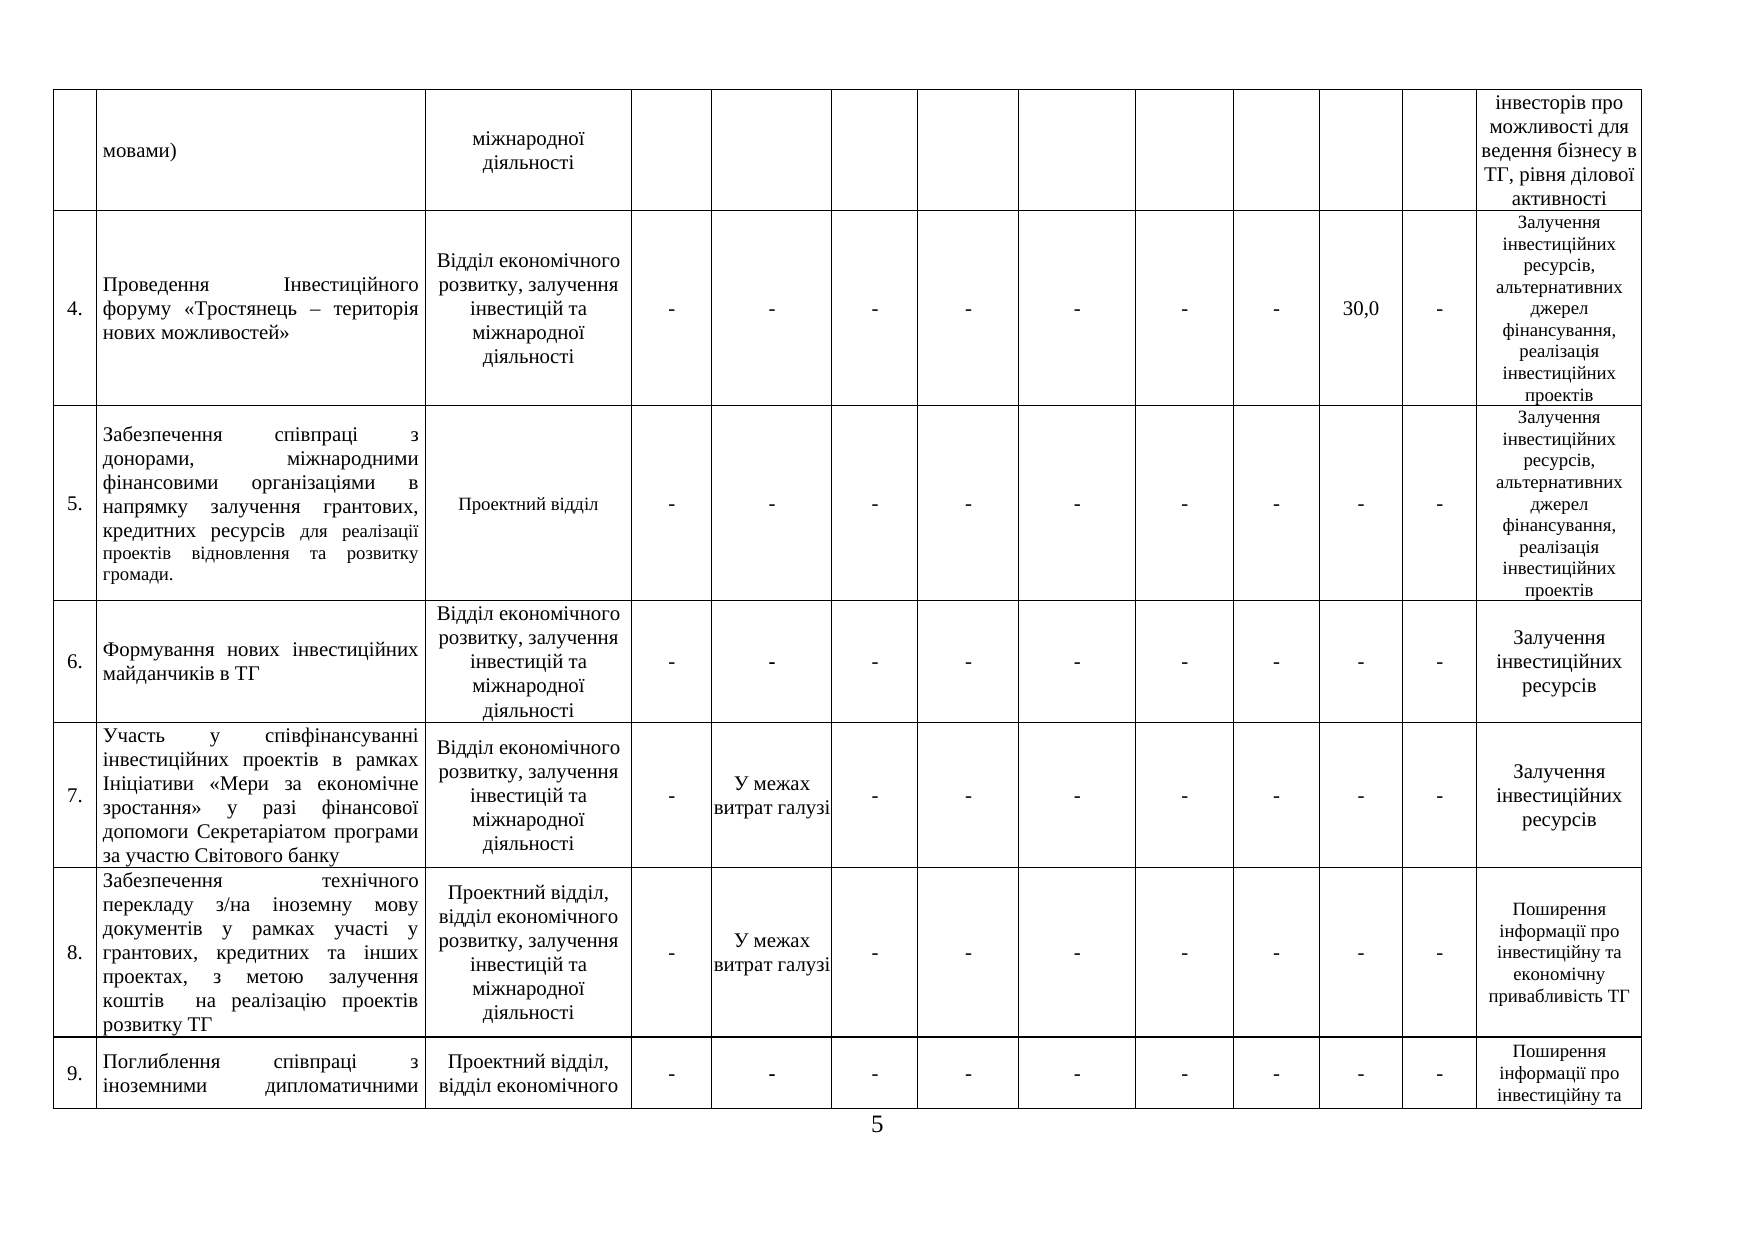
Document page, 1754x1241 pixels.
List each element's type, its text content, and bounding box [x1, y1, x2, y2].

table_cell Забезпечення технічного перекладу з/на іноземну мову документів у рамках участі у грантових, кредитних та інших проектах, з метою залучення коштів на реалізацію проектів розвитку ТГ [97, 868, 425, 1036]
table_cell - [1019, 90, 1135, 210]
table_cell - [1403, 211, 1476, 405]
table_cell - [1403, 406, 1476, 600]
table_cell Поширення інформації про інвестиційну та економічну привабливість ТГ [1477, 868, 1641, 1036]
table_cell - [1403, 90, 1476, 210]
table_cell - [918, 1038, 1018, 1108]
table_cell - [1234, 1038, 1319, 1108]
table_cell - [1403, 601, 1476, 722]
table_cell - [1234, 406, 1319, 600]
table_cell - [632, 1038, 711, 1108]
table_cell - [1136, 723, 1233, 867]
table_cell - [632, 601, 711, 722]
table_cell Залучення інвестиційних ресурсів, альтернативних джерел фінансування, реалізація інвестиційних проектів [1477, 406, 1641, 600]
table_cell Проектний відділ, відділ економічного розвитку, залучення інвестицій та міжнародної діяльності [426, 868, 631, 1036]
table_cell 5. [54, 406, 96, 600]
table_cell - [1019, 601, 1135, 722]
table_cell - [712, 1038, 831, 1108]
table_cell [97, 90, 425, 210]
table_cell - [1136, 211, 1233, 405]
table_cell - [1320, 723, 1402, 867]
table_cell - [1136, 90, 1233, 210]
table_cell - [832, 90, 917, 210]
table_cell - [1019, 211, 1135, 405]
table_cell Проектний відділ [426, 406, 631, 600]
table_cell Формування нових інвестиційних майданчиків в ТГ [97, 601, 425, 722]
table_cell - [832, 406, 917, 600]
table_cell - [1320, 90, 1402, 210]
table_cell 8. [54, 868, 96, 1036]
table_cell Відділ економічного розвитку, залучення інвестицій та міжнародної діяльності [426, 601, 631, 722]
table_cell Залучення інвестиційних ресурсів [1477, 723, 1641, 867]
table_cell - [918, 90, 1018, 210]
table_cell - [1403, 723, 1476, 867]
table_cell - [632, 211, 711, 405]
table_cell - [1019, 723, 1135, 867]
table_cell - [832, 868, 917, 1036]
table_cell - [712, 211, 831, 405]
table_cell - [632, 90, 711, 210]
table_cell - [1320, 1038, 1402, 1108]
table_cell - [1320, 601, 1402, 722]
table_cell - [918, 406, 1018, 600]
table_cell Залучення інвестиційних ресурсів, альтернативних джерел фінансування, реалізація інвестиційних проектів [1477, 211, 1641, 405]
table_cell - [918, 723, 1018, 867]
table_cell У межах витрат галузі [712, 868, 831, 1036]
table_cell - [632, 406, 711, 600]
table_cell - [632, 723, 711, 867]
table_cell - [1234, 90, 1319, 210]
table_cell Забезпечення співпраці з донорами, міжнародними фінансовими організаціями в напрямку залучення грантових, кредитних ресурсів для реалізації проектів відновлення та розвитку громади. [97, 406, 425, 600]
table_cell - [832, 211, 917, 405]
table_cell 49 [712, 90, 831, 210]
table_cell 3. [54, 90, 96, 210]
table_cell 6. [54, 601, 96, 722]
table_cell - [918, 601, 1018, 722]
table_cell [1477, 90, 1641, 210]
table_cell - [1320, 868, 1402, 1036]
table_cell - [1136, 406, 1233, 600]
table_cell Відділ економічного розвитку, залучення інвестицій та міжнародної діяльності [426, 723, 631, 867]
table_cell Відділ економічного розвитку, залучення інвестицій та міжнародної діяльності [426, 211, 631, 405]
table_cell 30,0 [1320, 211, 1402, 405]
table_cell - [1234, 211, 1319, 405]
table_cell - [1403, 1038, 1476, 1108]
table_cell - [1136, 1038, 1233, 1108]
table_cell У межах витрат галузі [712, 723, 831, 867]
table_cell - [712, 601, 831, 722]
table_cell - [1234, 723, 1319, 867]
table_cell 9. [54, 1038, 96, 1108]
table_cell - [1234, 868, 1319, 1036]
table_cell - [1136, 868, 1233, 1036]
table_cell - [832, 723, 917, 867]
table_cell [426, 90, 631, 210]
table_cell - [1019, 1038, 1135, 1108]
table_cell - [832, 601, 917, 722]
table_cell - [1403, 868, 1476, 1036]
table_cell 4. [54, 211, 96, 405]
table_cell - [1019, 868, 1135, 1036]
table_cell Участь у співфінансуванні інвестиційних проектів в рамках Ініціативи «Мери за економічне зростання» у разі фінансової допомоги Секретаріатом програми за участю Світового банку [97, 723, 425, 867]
table_cell 7. [54, 723, 96, 867]
table_cell - [632, 868, 711, 1036]
table_cell Проведення Інвестиційного форуму «Тростянець – територія нових можливостей» [97, 211, 425, 405]
table_cell - [918, 211, 1018, 405]
table_cell Залучення інвестиційних ресурсів [1477, 601, 1641, 722]
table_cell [97, 1038, 425, 1108]
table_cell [1477, 1038, 1641, 1108]
table_cell - [918, 868, 1018, 1036]
table_cell - [1234, 601, 1319, 722]
table_cell - [1320, 406, 1402, 600]
table_cell - [1019, 406, 1135, 600]
table_cell - [832, 1038, 917, 1108]
table_cell - [1136, 601, 1233, 722]
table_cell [426, 1038, 631, 1108]
table_cell - [712, 406, 831, 600]
